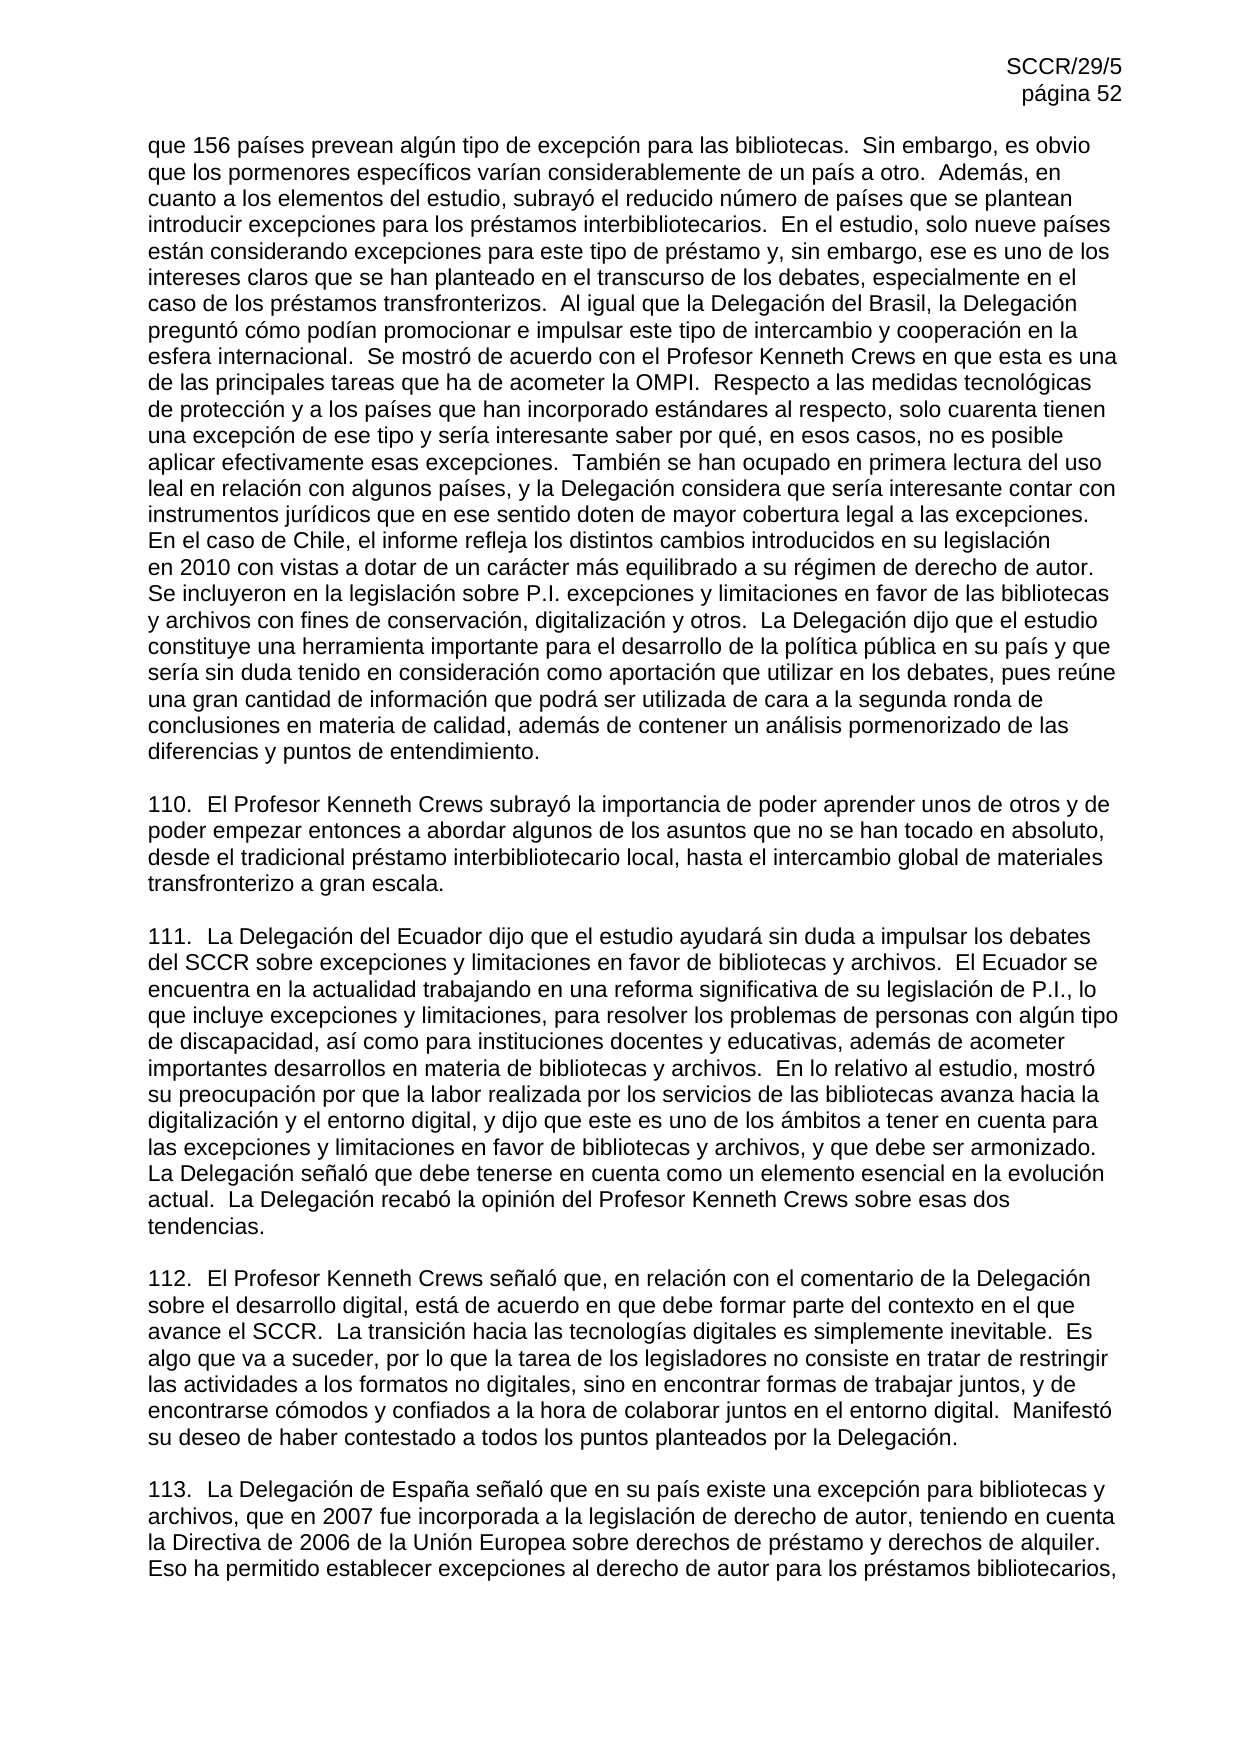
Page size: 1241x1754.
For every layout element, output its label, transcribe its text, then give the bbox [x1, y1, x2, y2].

list El Profesor Kenneth Crews señaló que, en relación con el comentario de la Delegación sobre el desarrollo digital, está de acuerdo en que debe formar parte del contexto en el que avance el SCCR. La transición hacia las tecnologías digitales es simplemente inevitable. Es algo que va a suceder, por lo que la tarea de los legisladores no consiste en tratar de restringir las actividades a los formatos no digitales, sino en encontrar formas de trabajar juntos, y de encontrarse cómodos y confiados a la hora de colaborar juntos en el entorno digital. Manifestó su deseo de haber contestado a todos los puntos planteados por la Delegación. [148, 1265, 1122, 1450]
list La Delegación del Ecuador dijo que el estudio ayudará sin duda a impulsar los debates del SCCR sobre excepciones y limitaciones en favor de bibliotecas y archivos. El Ecuador se encuentra en la actualidad trabajando en una reforma significativa de su legislación de P.I., lo que incluye excepciones y limitaciones, para resolver los problemas de personas con algún tipo de discapacidad, así como para instituciones docentes y educativas, además de acometer importantes desarrollos en materia de bibliotecas y archivos. En lo relativo al estudio, mostró su preocupación por que la labor realizada por los servicios de las bibliotecas avanza hacia la digitalización y el entorno digital, y dijo que este es uno de los ámbitos a tener en cuenta para las excepciones y limitaciones en favor de bibliotecas y archivos, y que debe ser armonizado. La Delegación señaló que debe tenerse en cuenta como un elemento esencial en la evolución actual. La Delegación recabó la opinión del Profesor Kenneth Crews sobre esas dos tendencias. [148, 923, 1122, 1239]
list El Profesor Kenneth Crews subrayó la importancia de poder aprender unos de otros y de poder empezar entonces a abordar algunos de los asuntos que no se han tocado en absoluto, desde el tradicional préstamo interbibliotecario local, hasta el intercambio global de materiales transfronterizo a gran escala. [148, 791, 1122, 896]
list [148, 1476, 1122, 1582]
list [148, 132, 1122, 765]
